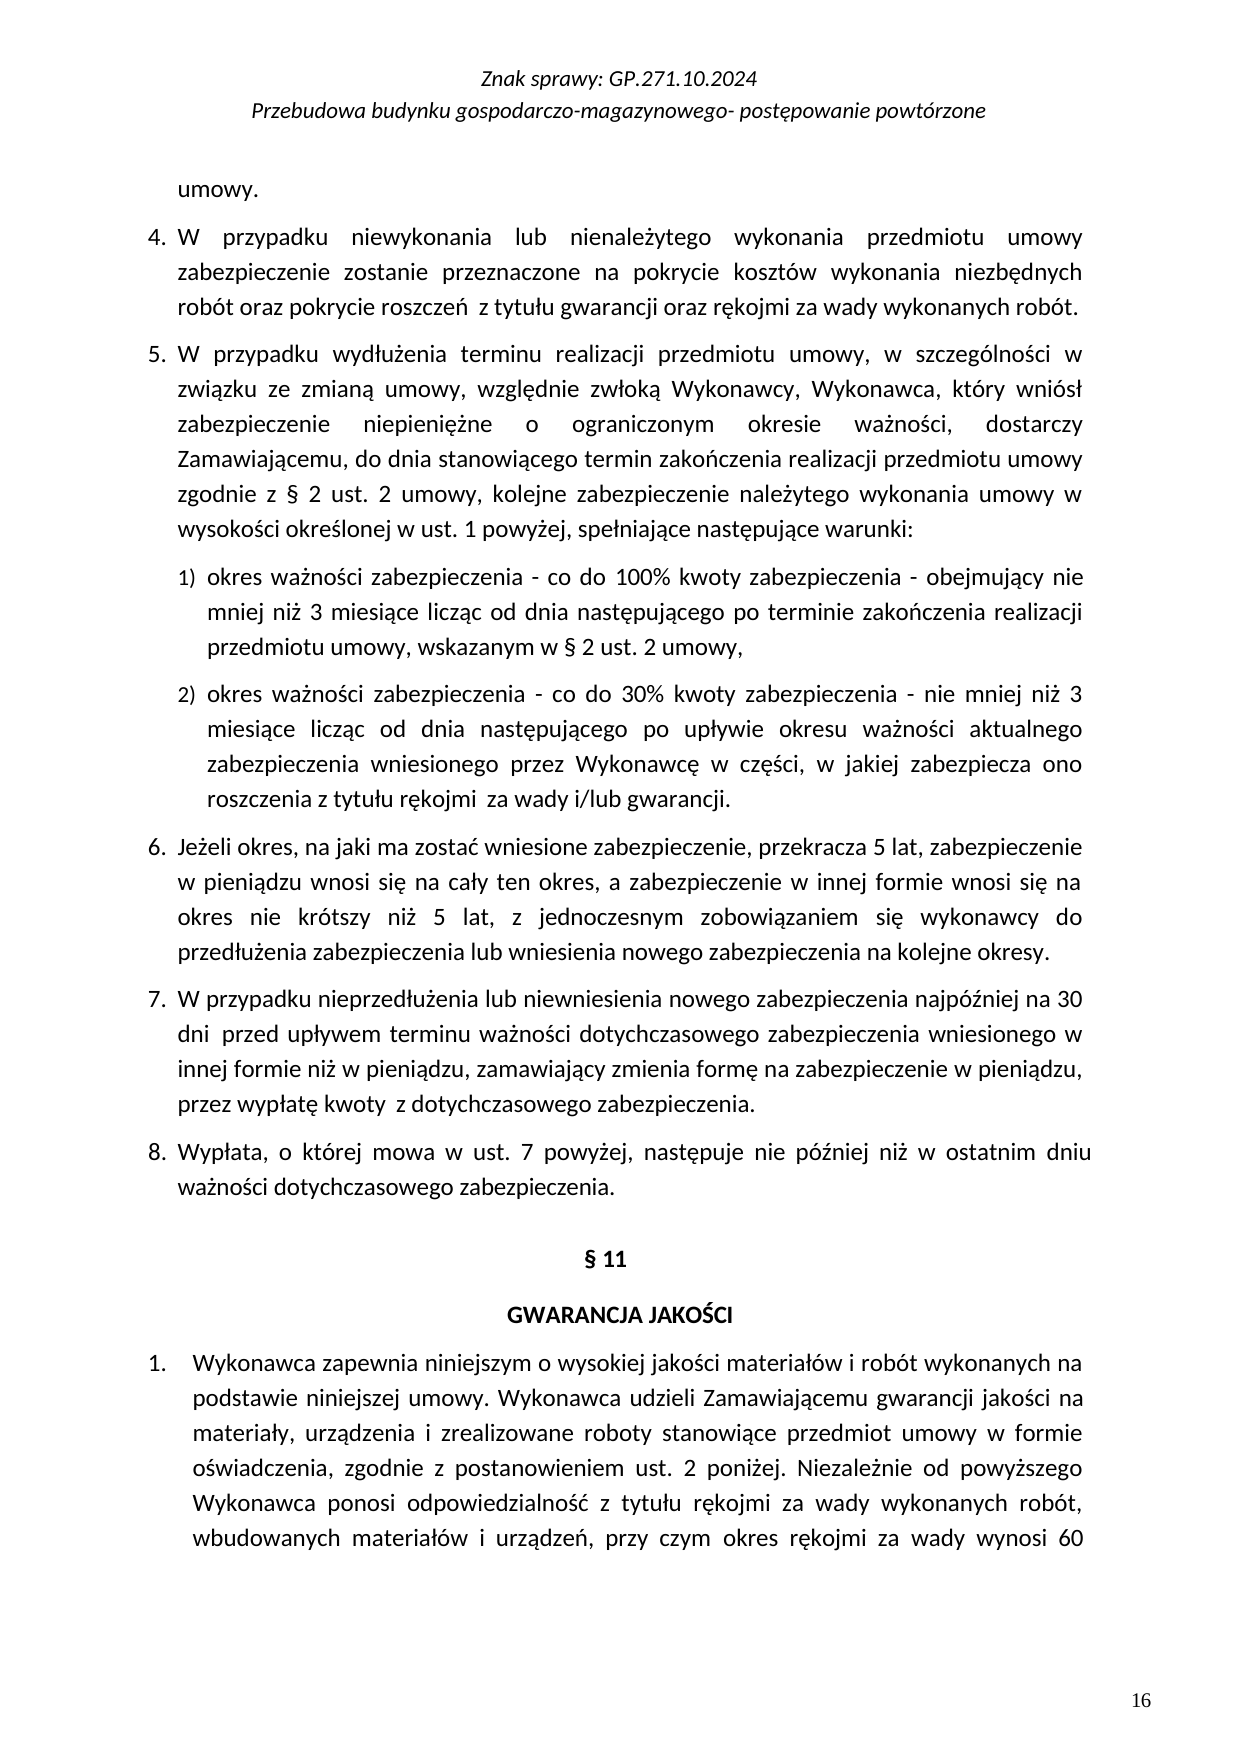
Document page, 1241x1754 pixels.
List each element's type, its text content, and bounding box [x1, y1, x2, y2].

list W przypadku nieprzedłużenia lub niewniesienia nowego zabezpieczenia najpóźniej na 30 dni przed upływem terminu ważności dotychczasowego zabezpieczenia wniesionego w innej formie niż w pieniądzu, zamawiający zmienia formę na zabezpieczenie w pieniądzu, przez wypłatę kwoty z dotychczasowego zabezpieczenia. [148, 984, 1084, 1119]
text § 11 [148, 1244, 1063, 1274]
list W przypadku niewykonania lub nienależytego wykonania przedmiotu umowy zabezpieczenie zostanie przeznaczone na pokrycie kosztów wykonania niezbędnych robót oraz pokrycie roszczeń z tytułu gwarancji oraz rękojmi za wady wykonanych robót. [148, 221, 1084, 322]
subtitle GWARANCJA JAKOŚCI [148, 1299, 1092, 1330]
list okres ważności zabezpieczenia - co do 100% kwoty zabezpieczenia - obejmujący nie mniej niż 3 miesiące licząc od dnia następującego po terminie zakończenia realizacji przedmiotu umowy, wskazanym w § 2 ust. 2 umowy, [177, 561, 1084, 662]
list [148, 1347, 1084, 1552]
list Wypłata, o której mowa w ust. 7 powyżej, następuje nie później niż w ostatnim dniu ważności dotychczasowego zabezpieczenia. [148, 1136, 1092, 1202]
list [148, 174, 1084, 204]
list okres ważności zabezpieczenia - co do 30% kwoty zabezpieczenia - nie mniej niż 3 miesiące licząc od dnia następującego po upływie okresu ważności aktualnego zabezpieczenia wniesionego przez Wykonawcę w części, w jakiej zabezpiecza ono roszczenia z tytułu rękojmi za wady i/lub gwarancji. [177, 679, 1084, 814]
list Jeżeli okres, na jaki ma zostać wniesione zabezpieczenie, przekracza 5 lat, zabezpieczenie w pieniądzu wnosi się na cały ten okres, a zabezpieczenie w innej formie wnosi się na okres nie krótszy niż 5 lat, z jednoczesnym zobowiązaniem się wykonawcy do przedłużenia zabezpieczenia lub wniesienia nowego zabezpieczenia na kolejne okresy. [148, 831, 1084, 967]
list W przypadku wydłużenia terminu realizacji przedmiotu umowy, w szczególności w związku ze zmianą umowy, względnie zwłoką Wykonawcy, Wykonawca, który wniósł zabezpieczenie niepieniężne o ograniczonym okresie ważności, dostarczy Zamawiającemu, do dnia stanowiącego termin zakończenia realizacji przedmiotu umowy zgodnie z § 2 ust. 2 umowy, kolejne zabezpieczenie należytego wykonania umowy w wysokości określonej w ust. 1 powyżej, spełniające następujące warunki: [148, 339, 1084, 544]
